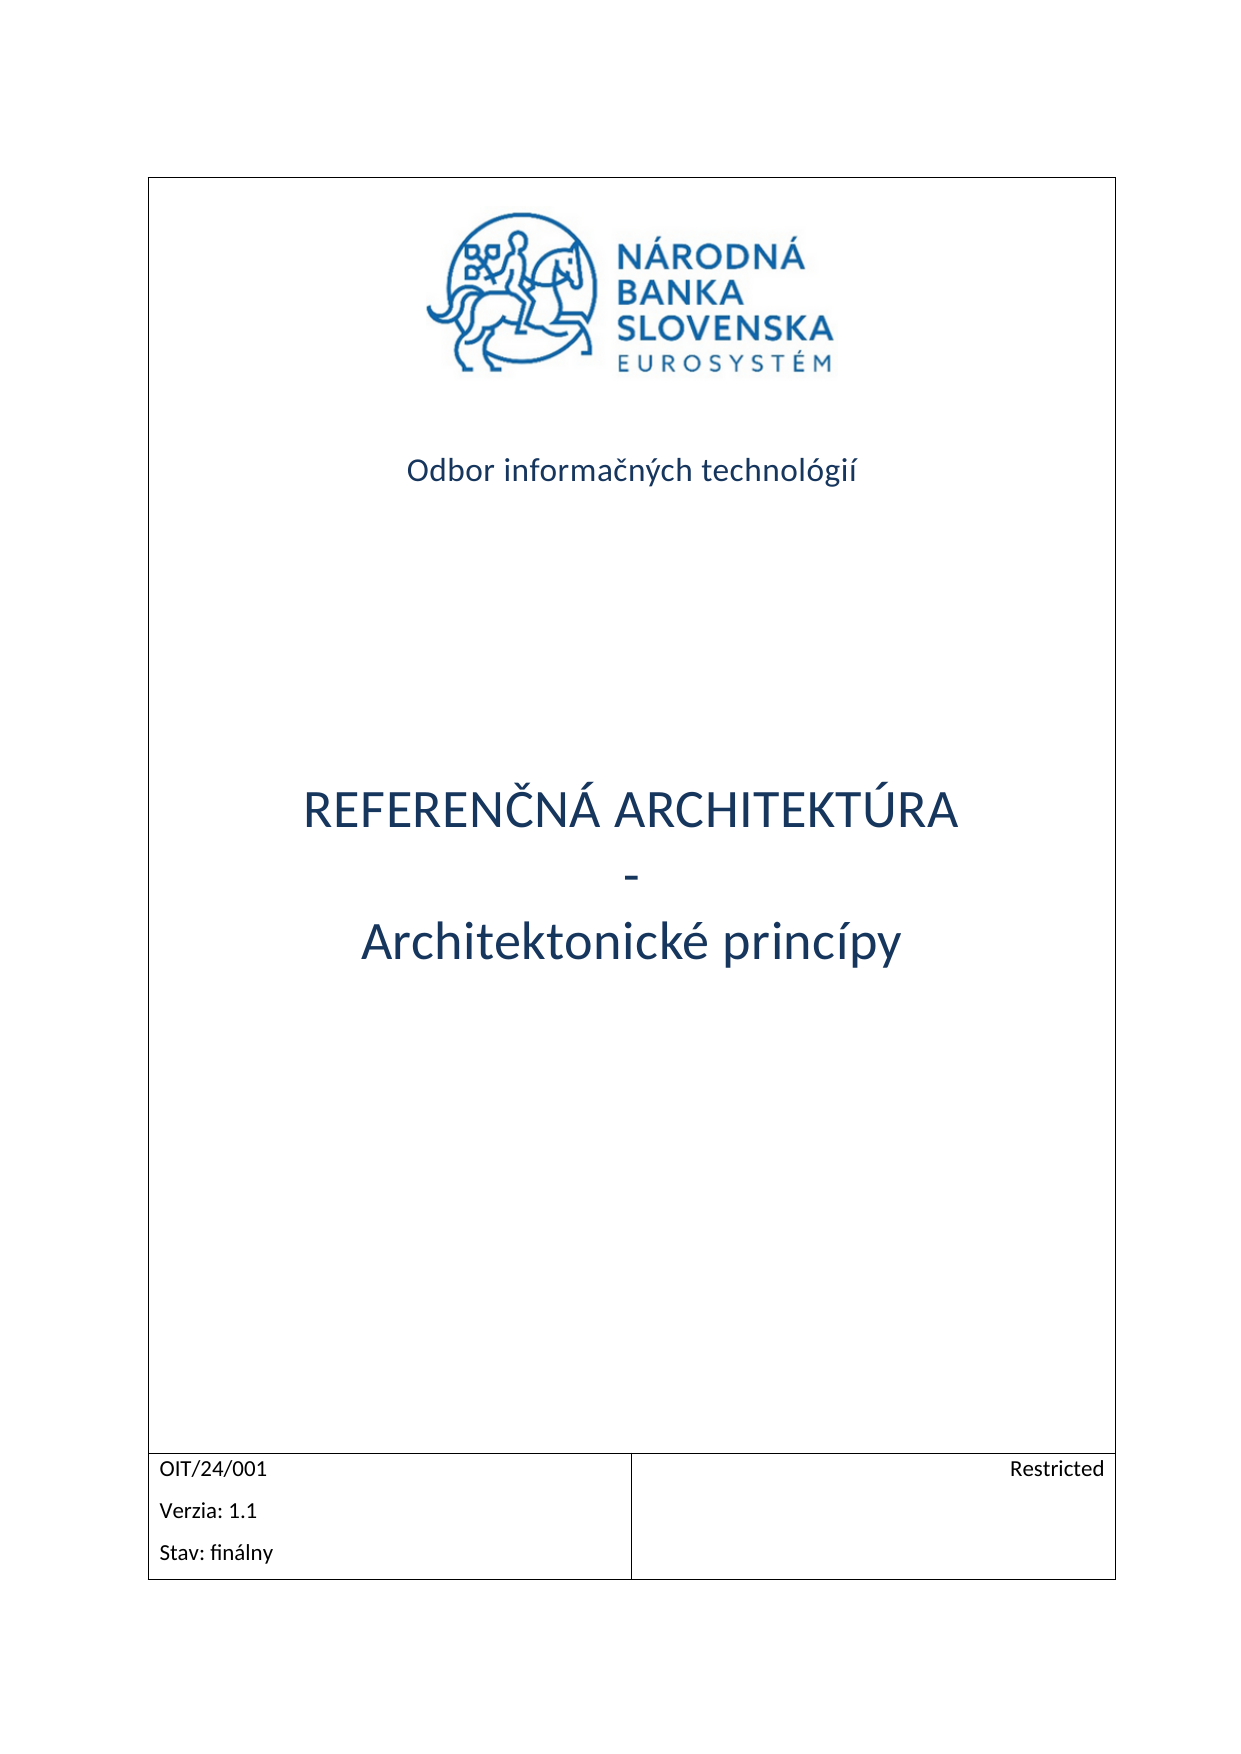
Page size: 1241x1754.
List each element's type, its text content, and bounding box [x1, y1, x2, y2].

table_cell Odbor informačných technológií REFERENČNÁ ARCHITEKTÚRA - Architektonické princípy [149, 408, 1115, 1453]
table_header [149, 178, 1115, 408]
picture [425, 206, 838, 381]
table_cell OIT/24/001 Verzia: 1.1 Stav: finálny [149, 1454, 631, 1579]
table_cell Restricted [632, 1454, 1115, 1579]
